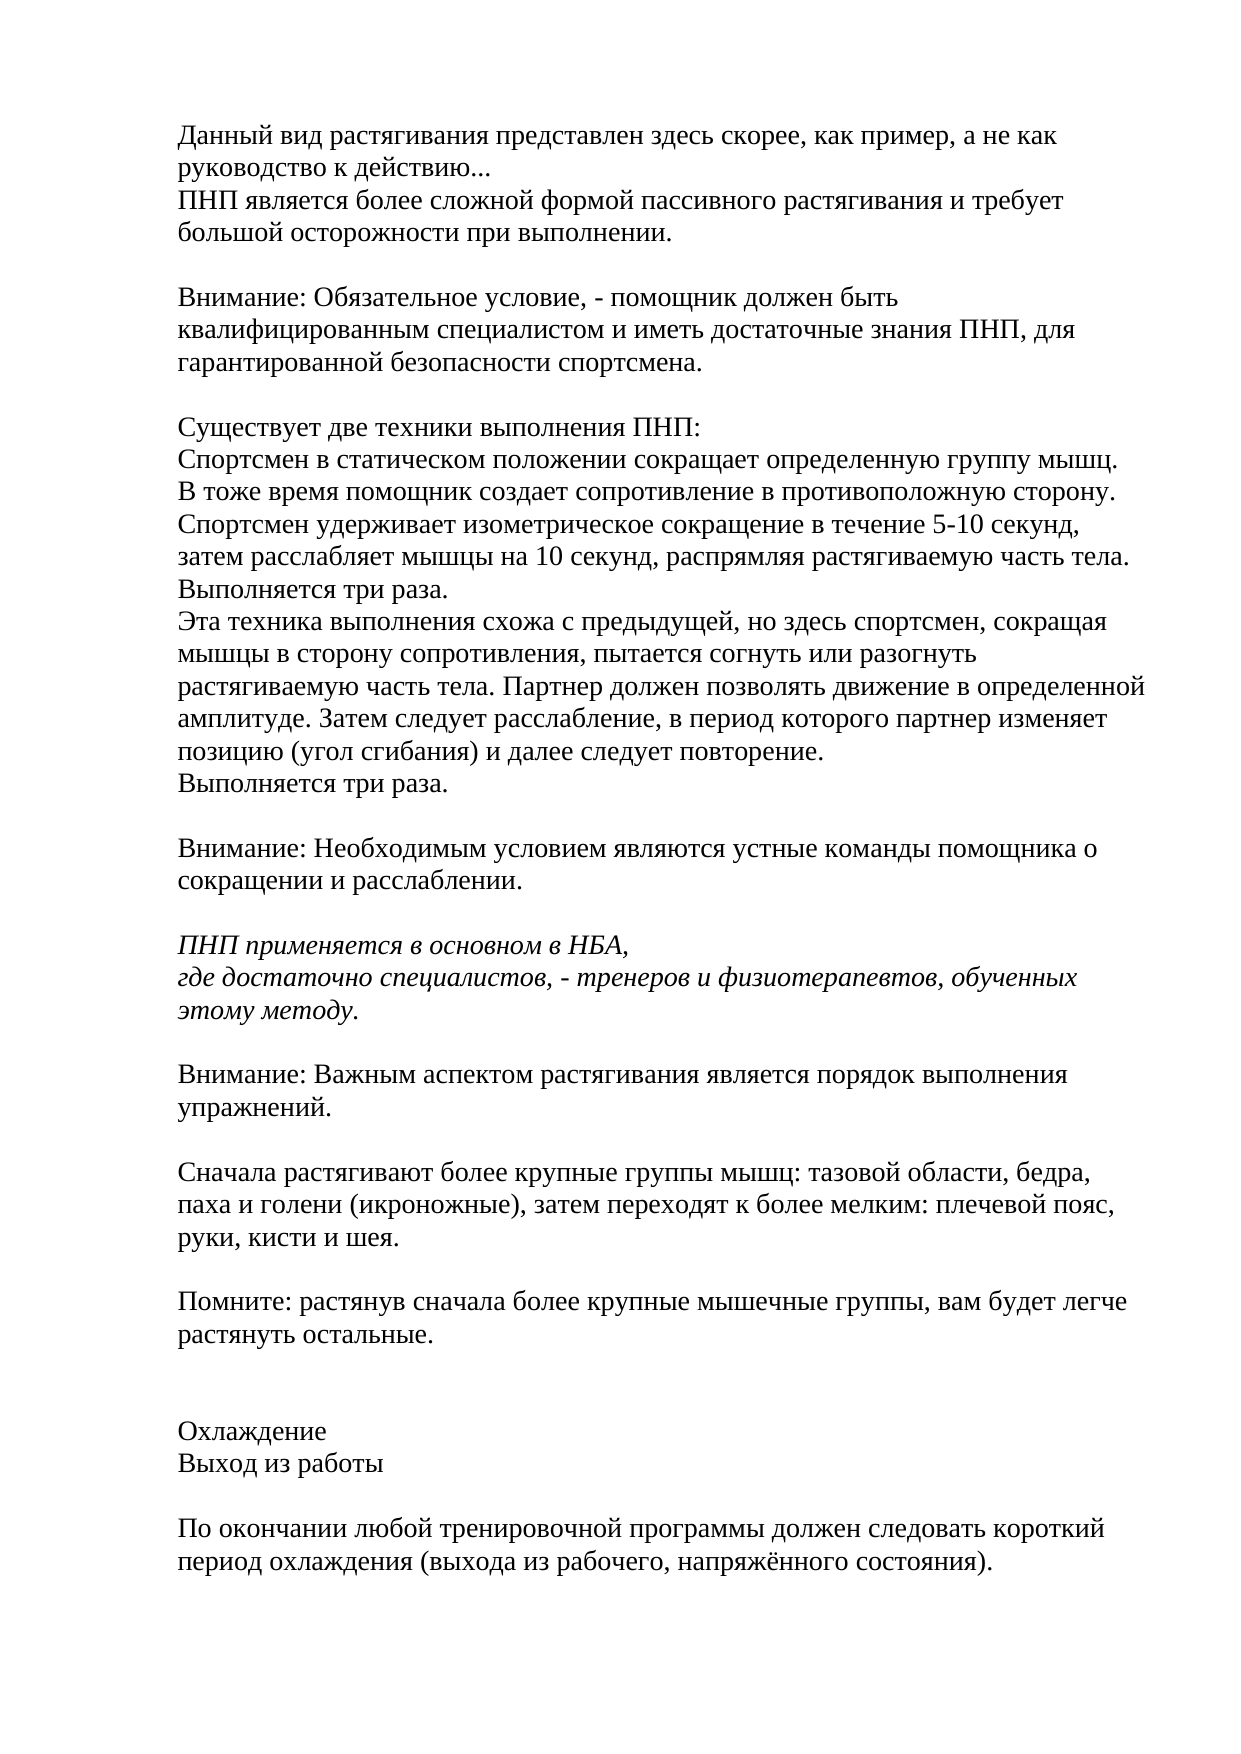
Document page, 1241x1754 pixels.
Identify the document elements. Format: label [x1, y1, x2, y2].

text [177, 1479, 1152, 1608]
text [177, 118, 1152, 1479]
